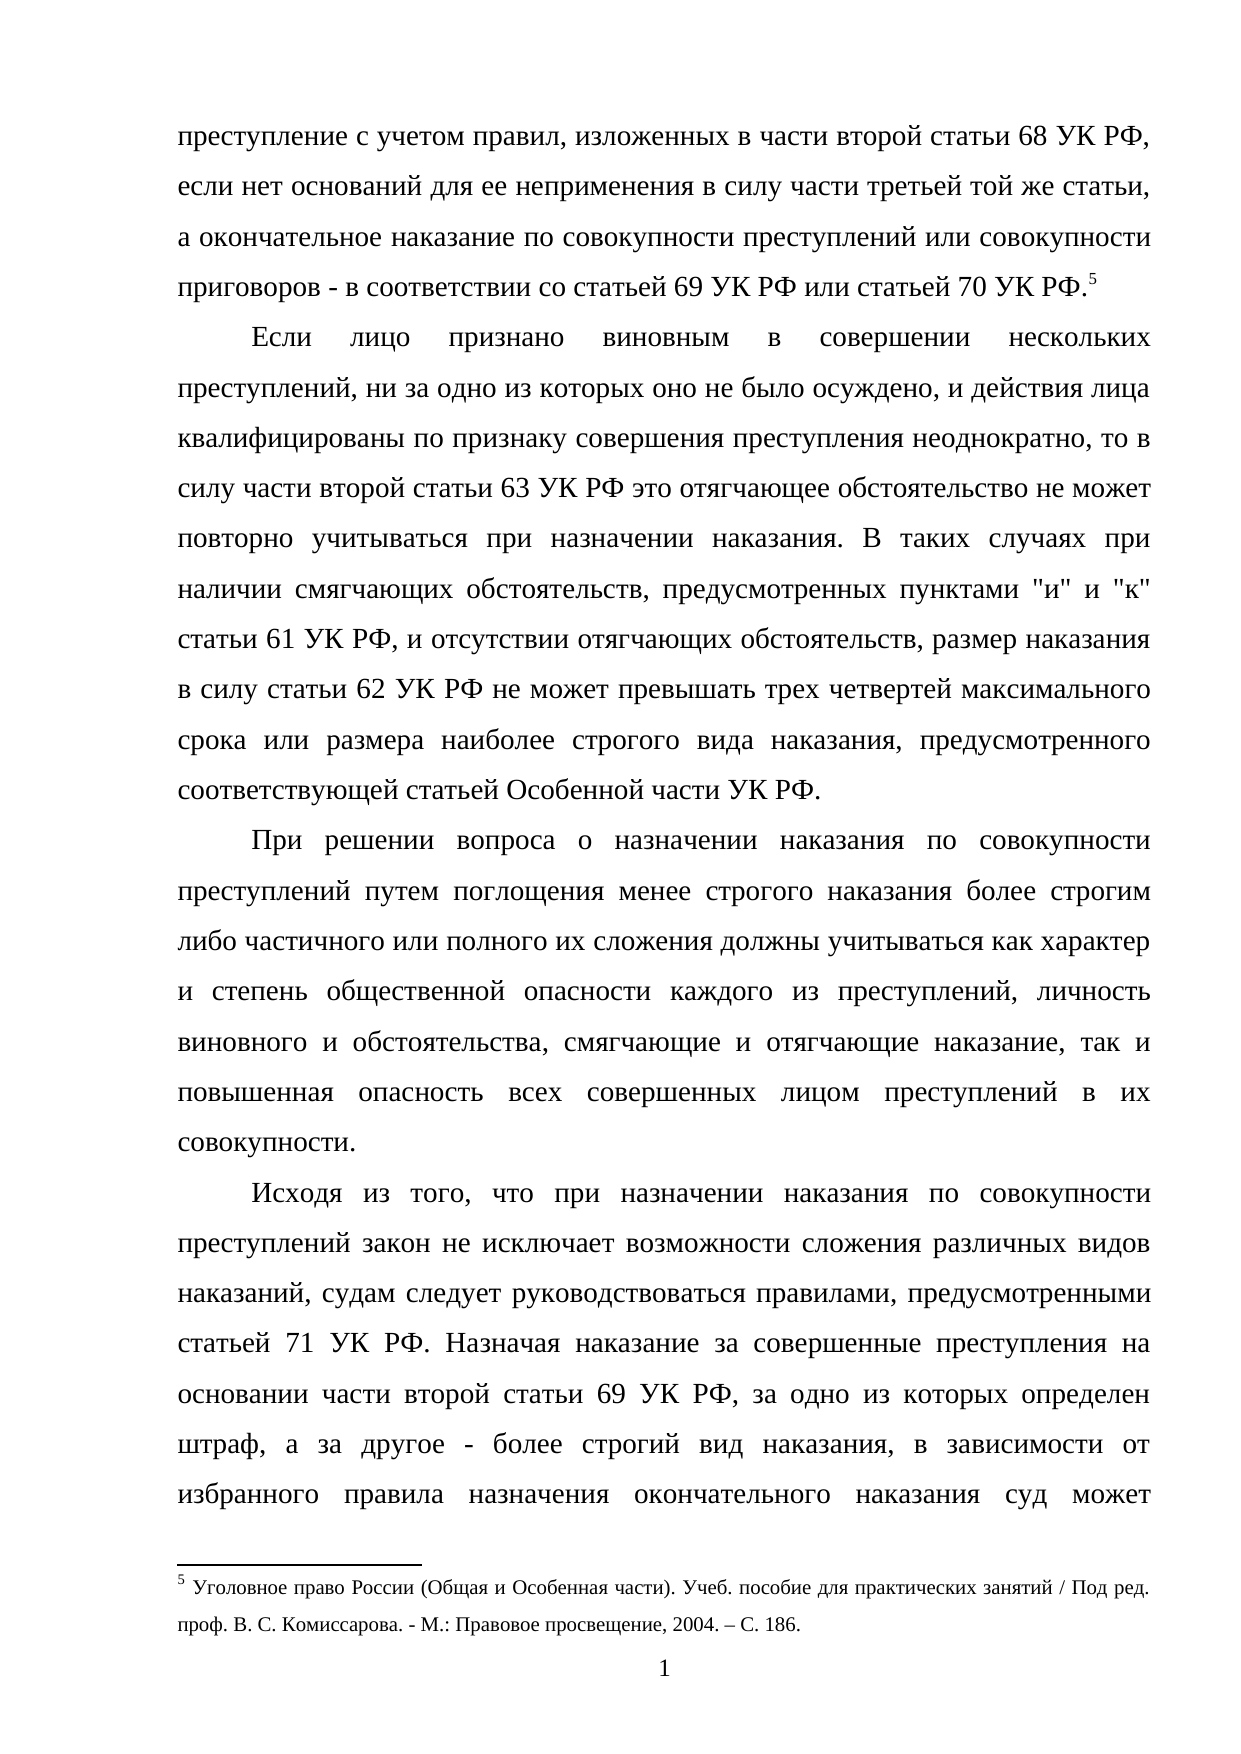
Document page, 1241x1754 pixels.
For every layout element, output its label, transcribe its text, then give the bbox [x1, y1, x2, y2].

text При решении вопроса о назначении наказания по совокупности преступлений путем поглощения менее строгого наказания более строгим либо частичного или полного их сложения должны учитываться как характер и степень общественной опасности каждого из преступлений, личность виновного и обстоятельства, смягчающие и отягчающие наказание, так и повышенная опасность всех совершенных лицом преступлений в их совокупности. [177, 822, 1152, 1158]
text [177, 1175, 1152, 1510]
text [177, 118, 1152, 303]
text Если лицо признано виновным в совершении нескольких преступлений, ни за одно из которых оно не было осуждено, и действия лица квалифицированы по признаку совершения преступления неоднократно, то в силу части второй статьи 63 УК РФ это отягчающее обстоятельство не может повторно учитываться при назначении наказания. В таких случаях при наличии смягчающих обстоятельств, предусмотренных пунктами "и" и "к" статьи 61 УК РФ, и отсутствии отягчающих обстоятельств, размер наказания в силу статьи 62 УК РФ не может превышать трех четвертей максимального срока или размера наиболее строгого вида наказания, предусмотренного соответствующей статьей Особенной части УК РФ. [177, 319, 1152, 806]
